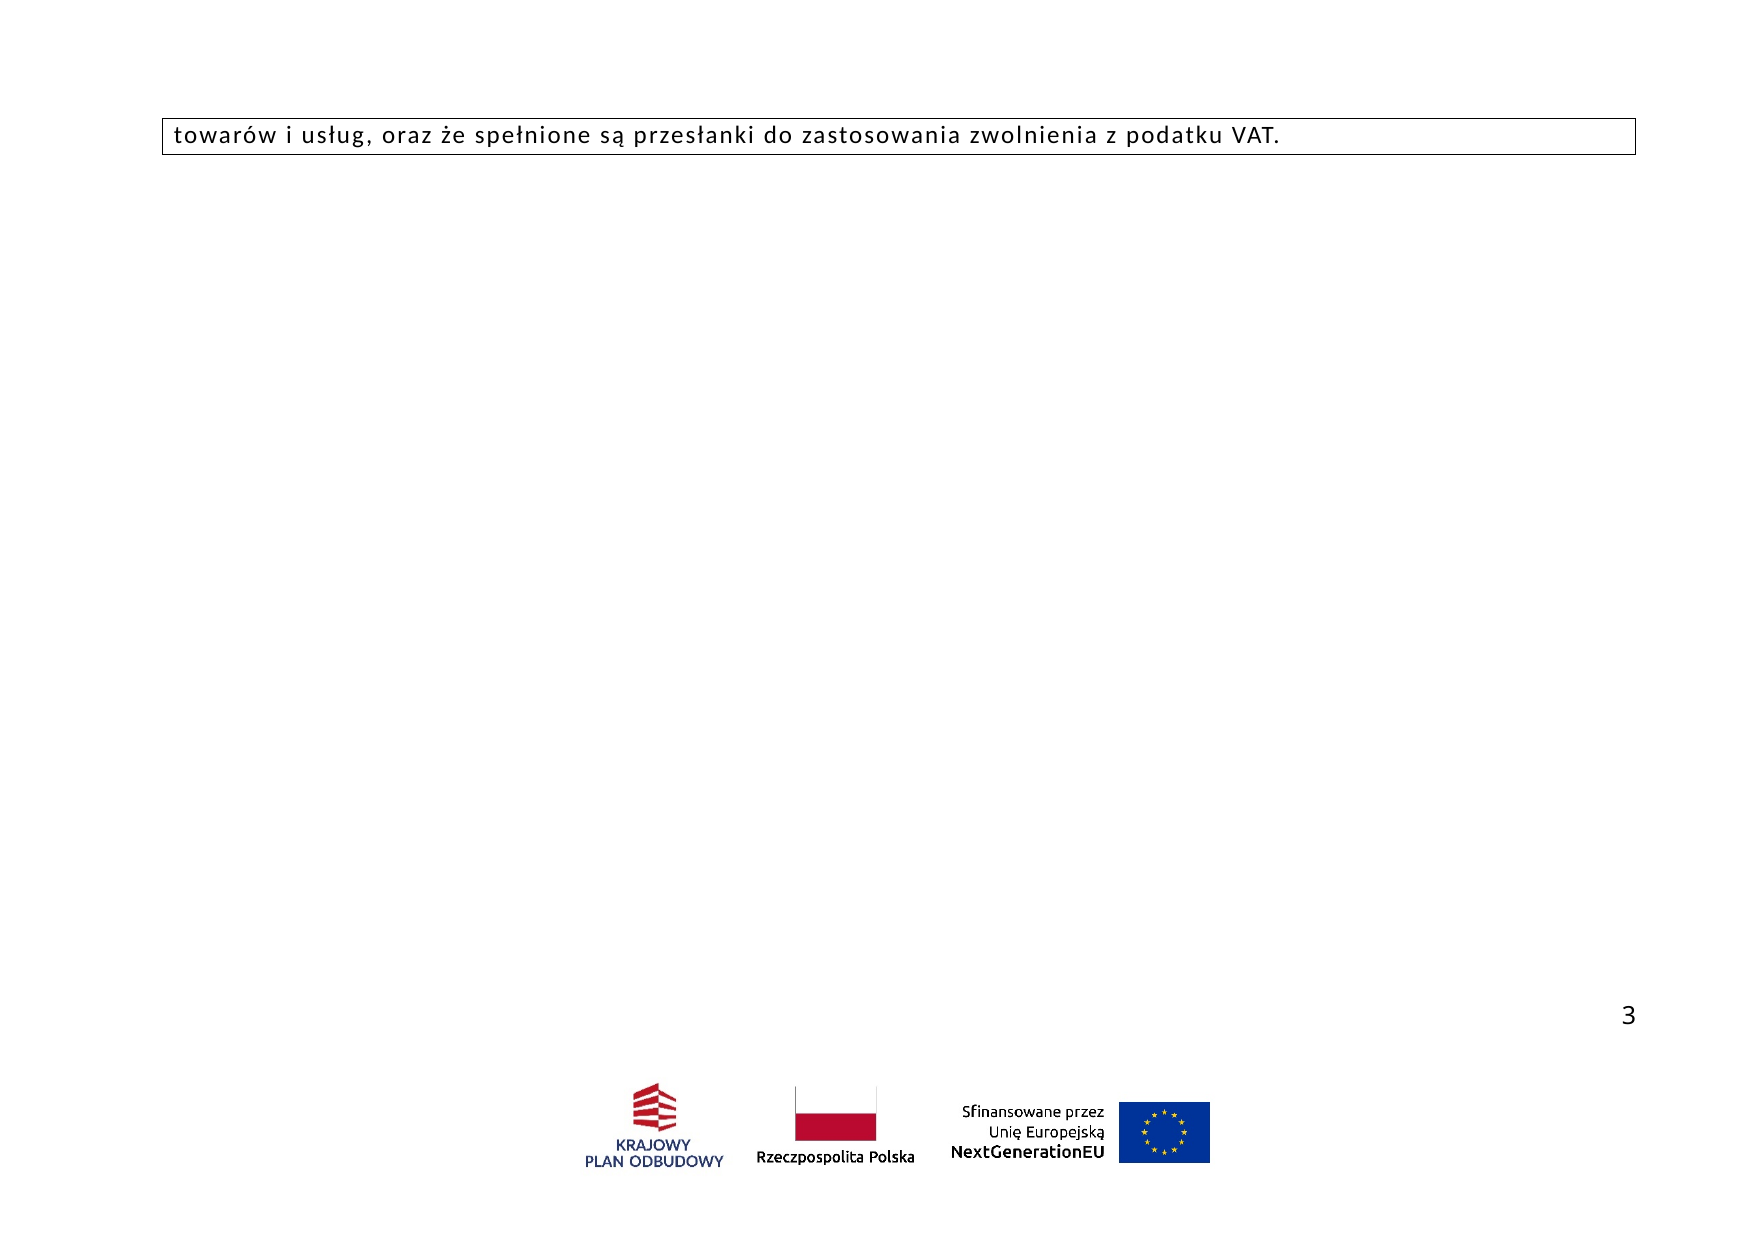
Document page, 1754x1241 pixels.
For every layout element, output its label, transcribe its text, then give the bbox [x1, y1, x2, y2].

picture [569, 1066, 1230, 1183]
